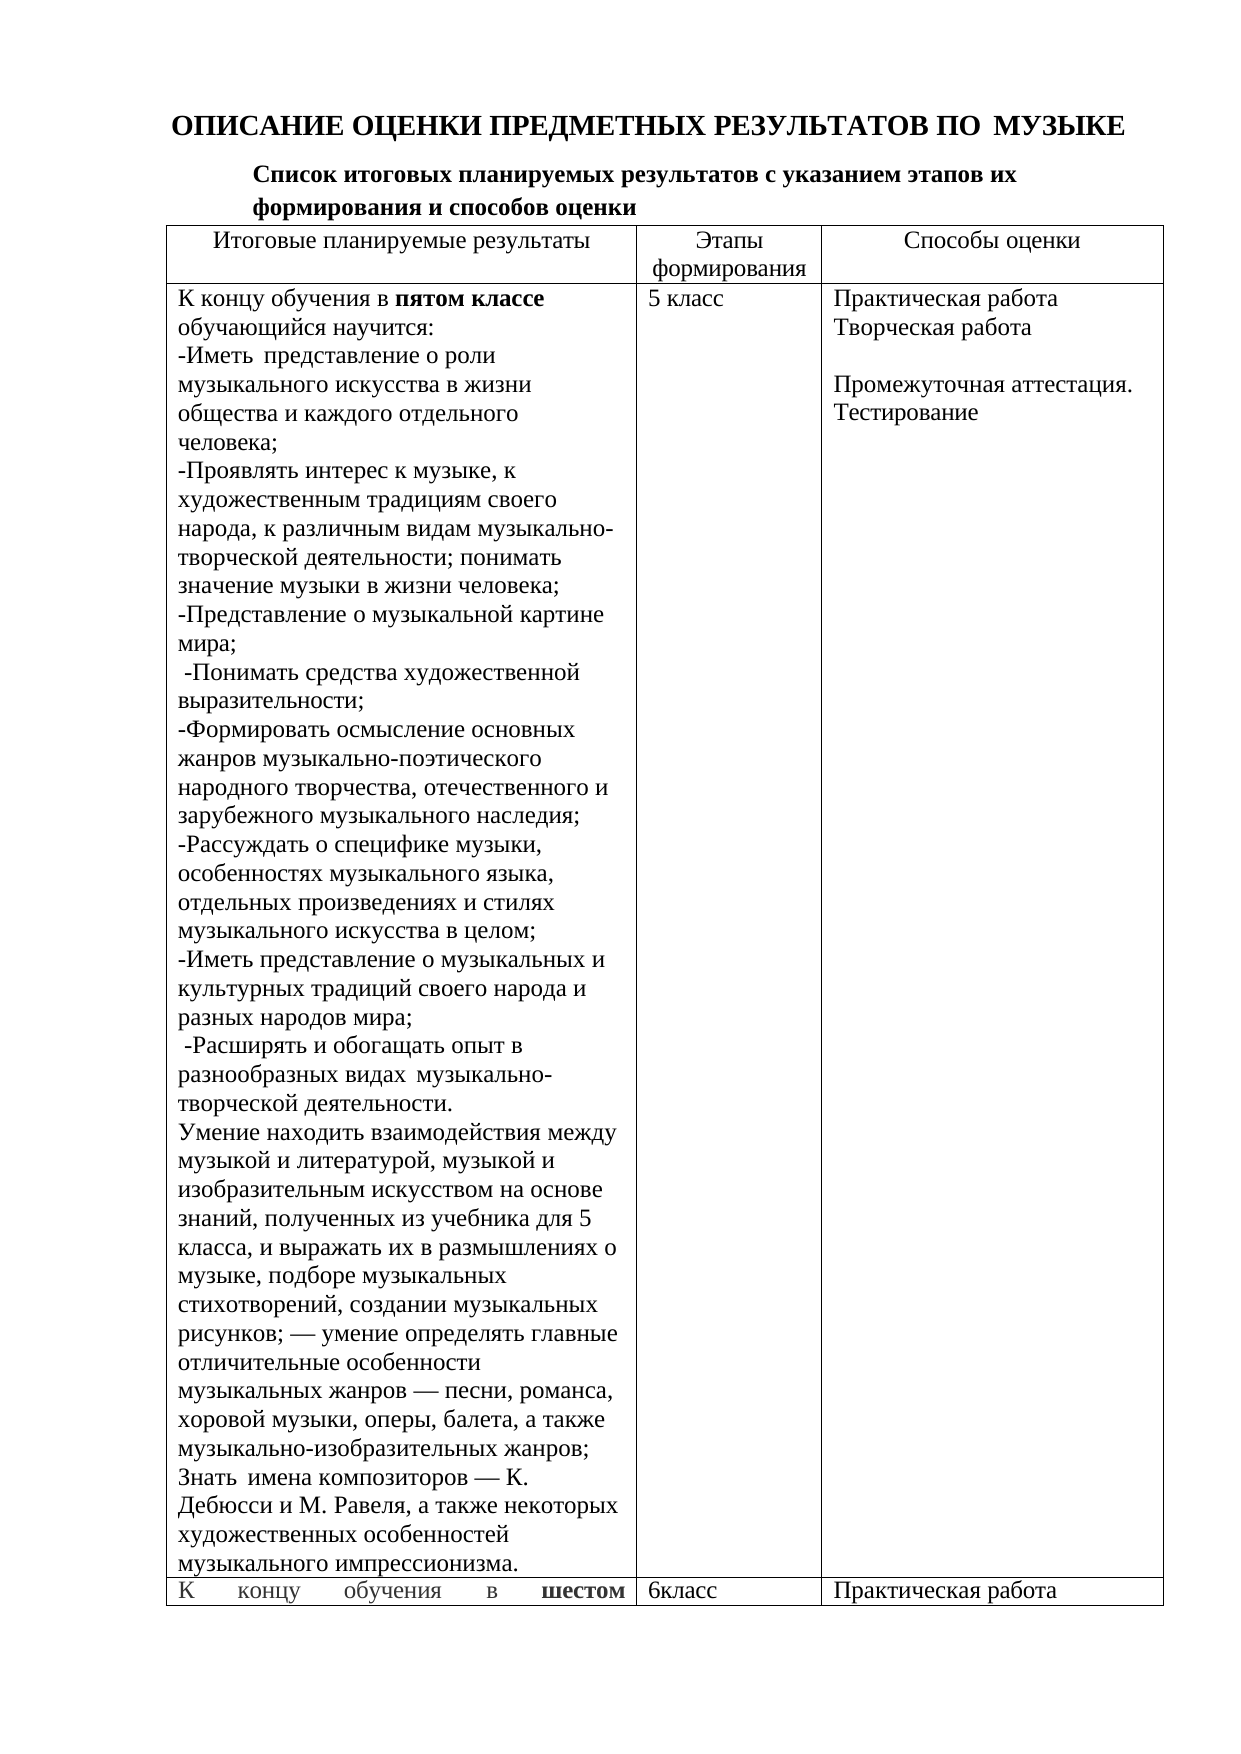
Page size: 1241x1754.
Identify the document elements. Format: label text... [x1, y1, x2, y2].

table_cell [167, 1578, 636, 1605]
text Список итоговых планируемых результатов с указанием этапов их формирования и способов оценки [252, 159, 1176, 221]
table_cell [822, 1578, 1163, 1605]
subtitle ОПИСАНИЕ ОЦЕНКИ ПРЕДМЕТНЫХ РЕЗУЛЬТАТОВ ПО МУЗЫКЕ [121, 108, 1176, 142]
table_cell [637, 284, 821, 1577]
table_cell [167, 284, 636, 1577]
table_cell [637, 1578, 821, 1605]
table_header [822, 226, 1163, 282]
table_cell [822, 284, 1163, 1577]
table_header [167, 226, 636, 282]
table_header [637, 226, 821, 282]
